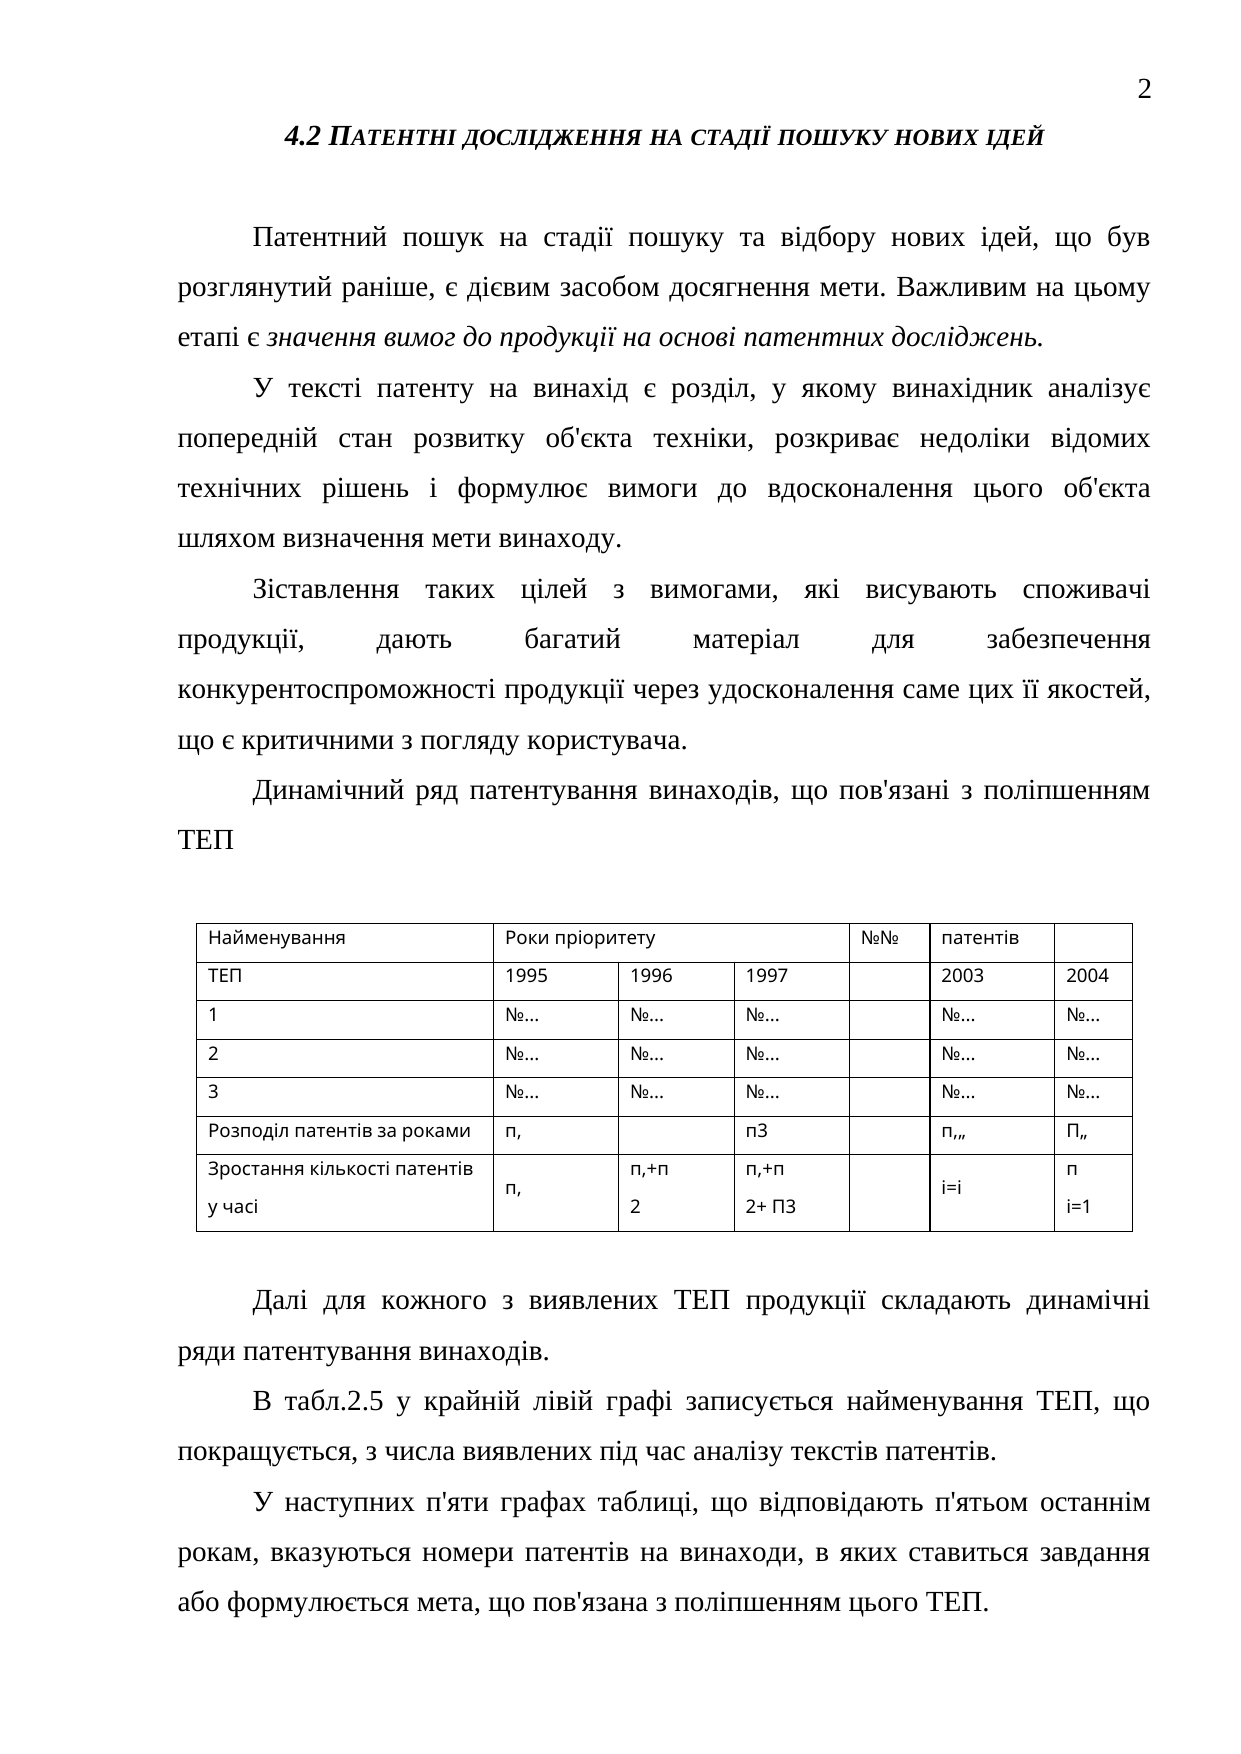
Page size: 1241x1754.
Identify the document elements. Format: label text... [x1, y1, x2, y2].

table_header патентів [931, 924, 1054, 962]
table_cell 2004 [1055, 963, 1132, 1000]
table_cell п3 [735, 1117, 849, 1154]
table_cell Зростання кількості патентів у часі [197, 1155, 493, 1231]
table_cell 1995 [494, 963, 618, 1000]
table_cell [850, 1078, 929, 1116]
text Далі для кожного з виявлених ТЕП продукції складають динамічні ряди патентування винаходів. [177, 1282, 1152, 1366]
table_cell 2003 [931, 963, 1054, 1000]
table_cell п, [494, 1155, 618, 1231]
table_cell п,+п 2+ П3 [735, 1155, 849, 1231]
text У тексті патенту на винахід є розділ, у якому винахідник аналізує попередній стан розвитку об'єкта техніки, розкриває недоліки відомих технічних рішень і формулює вимоги до вдосконалення цього об'єкта шляхом визначення мети винаходу. [177, 370, 1152, 554]
table_header Роки пріоритету [494, 924, 849, 962]
table_header [1055, 924, 1132, 962]
table_cell і=і [931, 1155, 1054, 1231]
text Динамічний ряд патентування винаходів, що пов'язані з поліпшенням ТЕП [177, 772, 1152, 856]
table_cell [850, 1117, 929, 1154]
table_cell п,+п 2 [619, 1155, 734, 1231]
table_cell п, [494, 1117, 618, 1154]
text В табл.2.5 у крайній лівій графі записується найменування ТЕП, що покращується, з числа виявлених під час аналізу текстів патентів. [177, 1383, 1152, 1467]
subtitle 4.2 Патентні дослідження на стадії пошуку нових ідей [177, 118, 1152, 152]
table_cell П„ [1055, 1117, 1132, 1154]
table_cell №... [735, 1040, 849, 1077]
table_cell 2 [197, 1040, 493, 1077]
table_header №№ [850, 924, 929, 962]
table_cell №... [1055, 1078, 1132, 1116]
table_cell [850, 1040, 929, 1077]
table_cell №... [931, 1040, 1054, 1077]
table_cell №... [735, 1078, 849, 1116]
table_cell №... [931, 1001, 1054, 1039]
table_cell №... [494, 1078, 618, 1116]
table_cell 1997 [735, 963, 849, 1000]
table_cell №... [619, 1040, 734, 1077]
table_cell [850, 1001, 929, 1039]
table_cell №... [1055, 1040, 1132, 1077]
table_cell №... [619, 1001, 734, 1039]
table_cell ТЕП [197, 963, 493, 1000]
table_cell 1 [197, 1001, 493, 1039]
table_cell п,„ [931, 1117, 1054, 1154]
table_header Найменування [197, 924, 493, 962]
table_cell №... [494, 1040, 618, 1077]
text Зіставлення таких цілей з вимогами, які висувають споживачі продукції, дають багатий матеріал для забезпечення конкурентоспроможності продукції через удосконалення саме цих її якостей, що є критичними з погляду користувача. [177, 571, 1152, 755]
table_cell [850, 963, 929, 1000]
text Патентний пошук на стадії пошуку та відбору нових ідей, що був розглянутий раніше, є дієвим засобом досягнення мети. Важливим на цьому етапі є значення вимог до продукції на основі патентних досліджень. [177, 219, 1152, 353]
table_cell №... [1055, 1001, 1132, 1039]
table_cell №... [735, 1001, 849, 1039]
table_cell №... [494, 1001, 618, 1039]
table_cell п і=1 [1055, 1155, 1132, 1231]
text У наступних п'яти графах таблиці, що відповідають п'ятьом останнім рокам, вказуються номери патентів на винаходи, в яких ставиться завдання або формулюється мета, що пов'язана з поліпшенням цього ТЕП. [177, 1484, 1152, 1618]
table_cell Розподіл патентів за роками [197, 1117, 493, 1154]
table_cell №... [931, 1078, 1054, 1116]
table_cell 3 [197, 1078, 493, 1116]
table_cell 1996 [619, 963, 734, 1000]
table_cell [850, 1155, 929, 1231]
table_cell №... [619, 1078, 734, 1116]
table_cell [619, 1117, 734, 1154]
